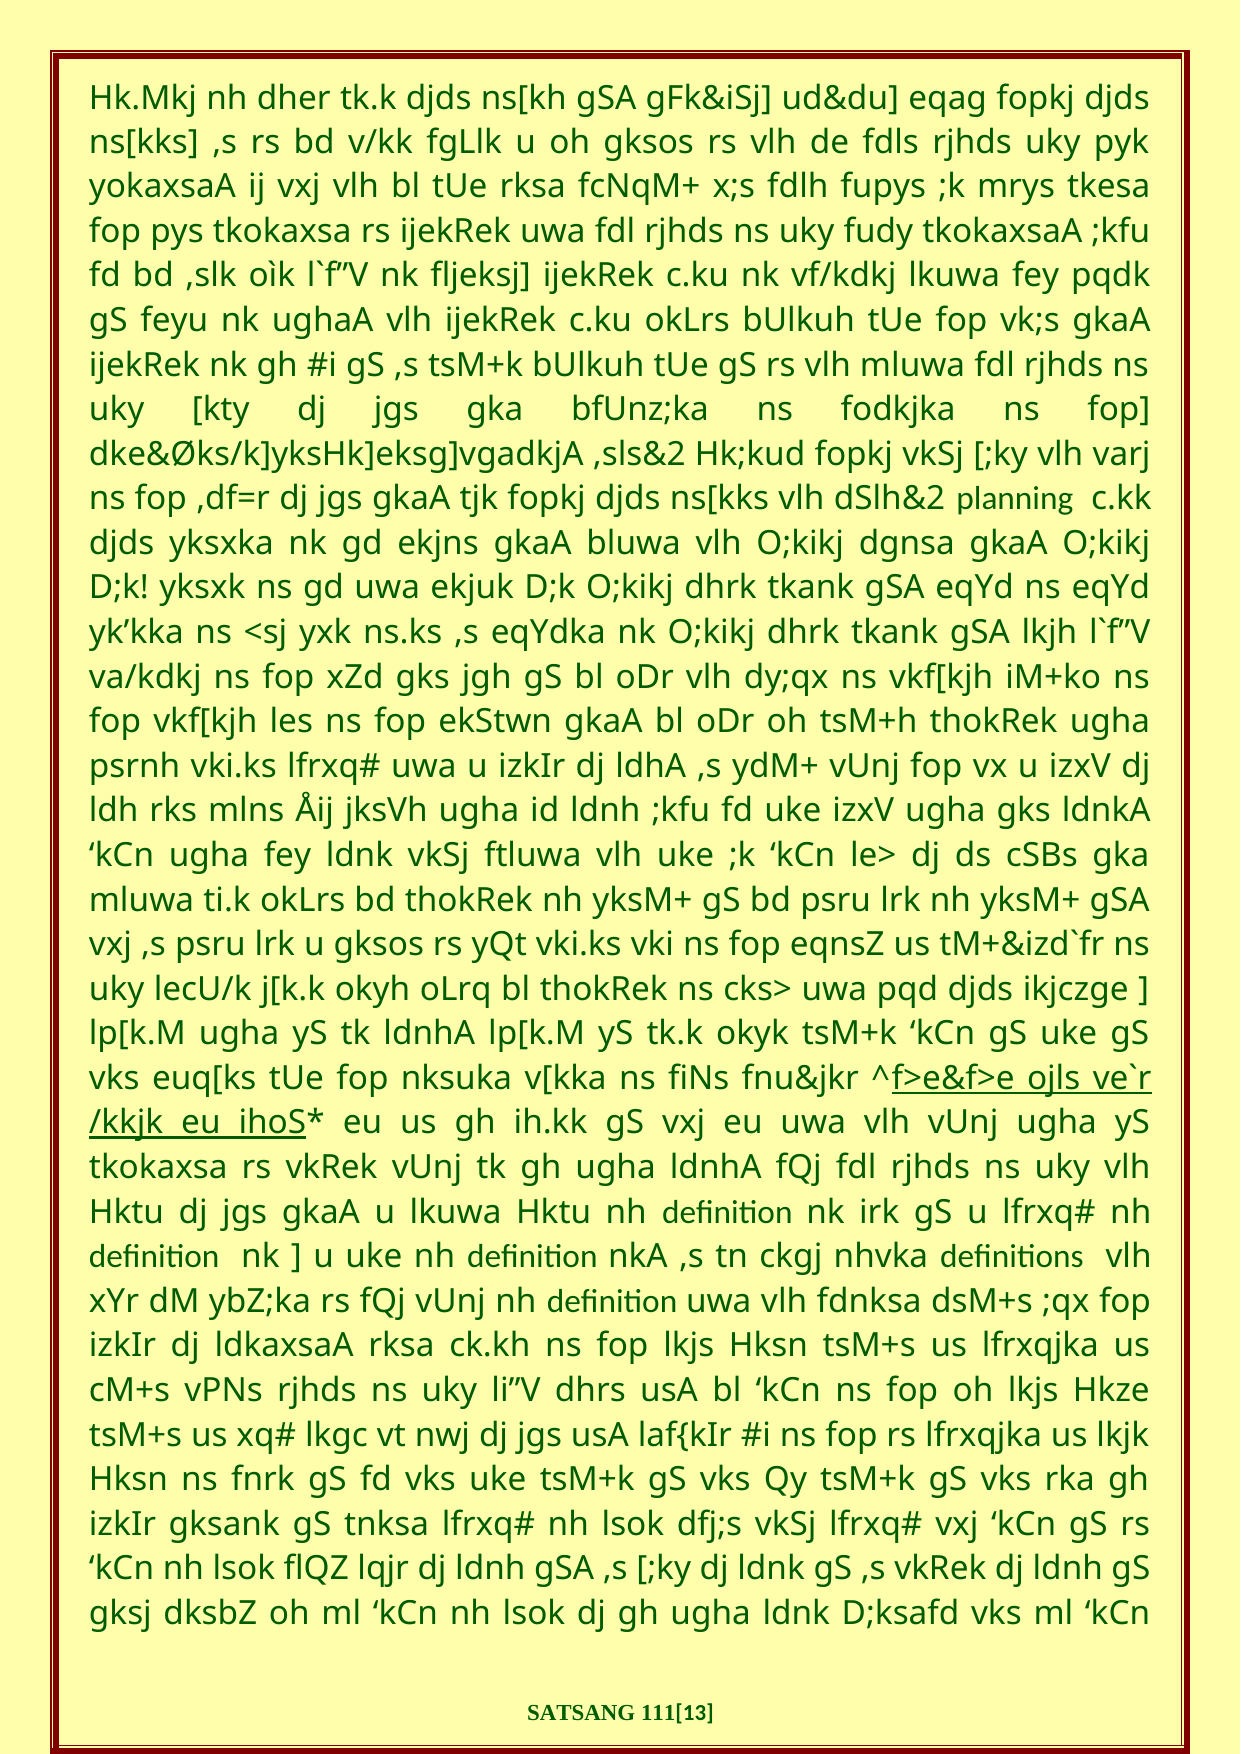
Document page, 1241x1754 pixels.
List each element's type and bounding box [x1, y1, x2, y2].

text [89, 74, 1152, 1634]
